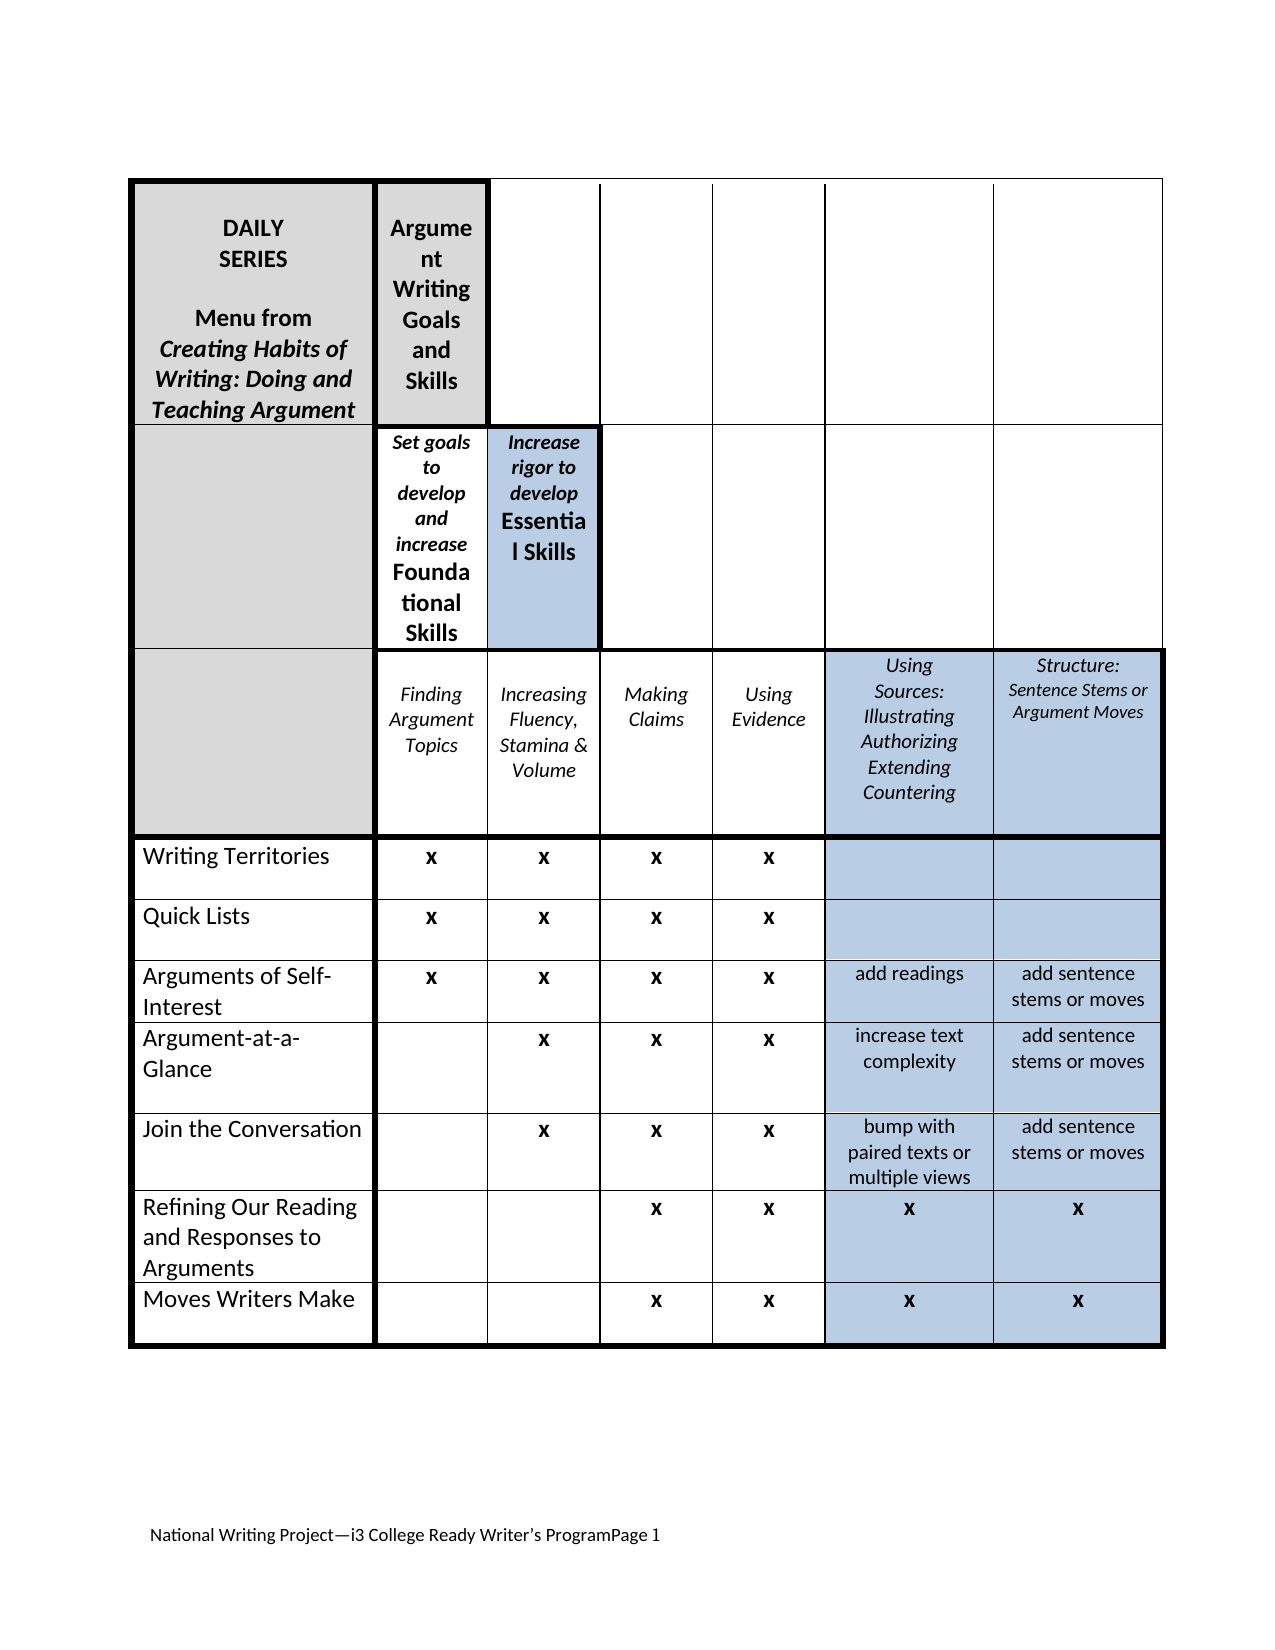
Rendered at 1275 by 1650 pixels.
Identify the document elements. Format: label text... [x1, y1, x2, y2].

table_cell Increase rigor to develop Essential Skills [488, 429, 597, 648]
table_cell x [488, 1114, 599, 1190]
table_cell x [601, 1023, 712, 1112]
table_cell Refining Our Reading and Responses to Arguments [135, 1191, 372, 1282]
table_cell x [601, 961, 712, 1022]
table_cell Quick Lists [135, 900, 372, 959]
table_cell Making Claims [601, 652, 712, 834]
table_cell add sentence stems or moves [994, 961, 1160, 1022]
table_cell [603, 425, 712, 648]
table_cell x [713, 840, 824, 899]
table_cell x [601, 840, 712, 899]
table_cell x [488, 961, 599, 1022]
table_cell Using Sources: Illustrating Authorizing Extending Countering [826, 652, 993, 834]
table_cell Set goals to develop and increase Foundational Skills [378, 429, 487, 648]
table_header DAILY SERIES Menu from Creating Habits of Writing: Doing and Teaching Argument [135, 184, 372, 424]
table_cell [994, 840, 1160, 899]
table_header [491, 179, 600, 424]
table_cell x [378, 961, 487, 1022]
table_cell x [378, 900, 487, 959]
table_cell Finding Argument Topics [378, 652, 487, 834]
table_cell x [713, 1114, 824, 1190]
table_cell bump with paired texts or multiple views [826, 1114, 993, 1190]
table_cell [826, 900, 993, 959]
table_cell x [488, 1023, 599, 1112]
table_cell [713, 425, 824, 648]
table_cell x [713, 1023, 824, 1112]
table_cell Arguments of Self-Interest [135, 961, 372, 1022]
table_cell x [994, 1191, 1160, 1282]
table_cell x [826, 1191, 993, 1282]
table_cell x [601, 1283, 712, 1343]
table_header Argument Writing Goals and Skills [378, 184, 485, 424]
table_header [713, 179, 825, 424]
table_cell Structure: Sentence Stems or Argument Moves [994, 652, 1160, 834]
table_cell x [826, 1283, 993, 1343]
table_cell Increasing Fluency, Stamina & Volume [488, 652, 599, 834]
table_cell [378, 1023, 487, 1112]
table_cell Moves Writers Make [135, 1283, 372, 1343]
table_cell [378, 1283, 487, 1343]
table_cell [826, 425, 993, 648]
table_cell [994, 900, 1160, 959]
table_cell x [713, 900, 824, 959]
table_cell Using Evidence [713, 652, 824, 834]
table_cell Argument-at-a-Glance [135, 1023, 372, 1112]
table_cell [488, 1283, 599, 1343]
table_cell [826, 840, 993, 899]
table_header [825, 179, 994, 424]
table_cell x [378, 840, 487, 899]
table_cell [378, 1114, 487, 1190]
table_cell add sentence stems or moves [994, 1023, 1160, 1112]
table_cell x [601, 1114, 712, 1190]
table_cell Join the Conversation [135, 1114, 372, 1190]
table_cell x [601, 900, 712, 959]
table_header [994, 179, 1162, 424]
table_cell [135, 649, 372, 834]
table_cell x [713, 961, 824, 1022]
table_cell x [488, 840, 599, 899]
table_cell [135, 425, 372, 648]
table_cell [488, 1191, 599, 1282]
table_cell x [713, 1283, 824, 1343]
table_cell add sentence stems or moves [994, 1114, 1160, 1190]
table_cell [378, 1191, 487, 1282]
table_cell x [713, 1191, 824, 1282]
table_cell increase text complexity [826, 1023, 993, 1112]
table_cell x [488, 900, 599, 959]
table_cell [994, 425, 1162, 648]
table_cell Writing Territories [135, 840, 372, 899]
table_cell x [994, 1283, 1160, 1343]
table_cell x [601, 1191, 712, 1282]
table_header [600, 179, 712, 424]
table_cell add readings [826, 961, 993, 1022]
